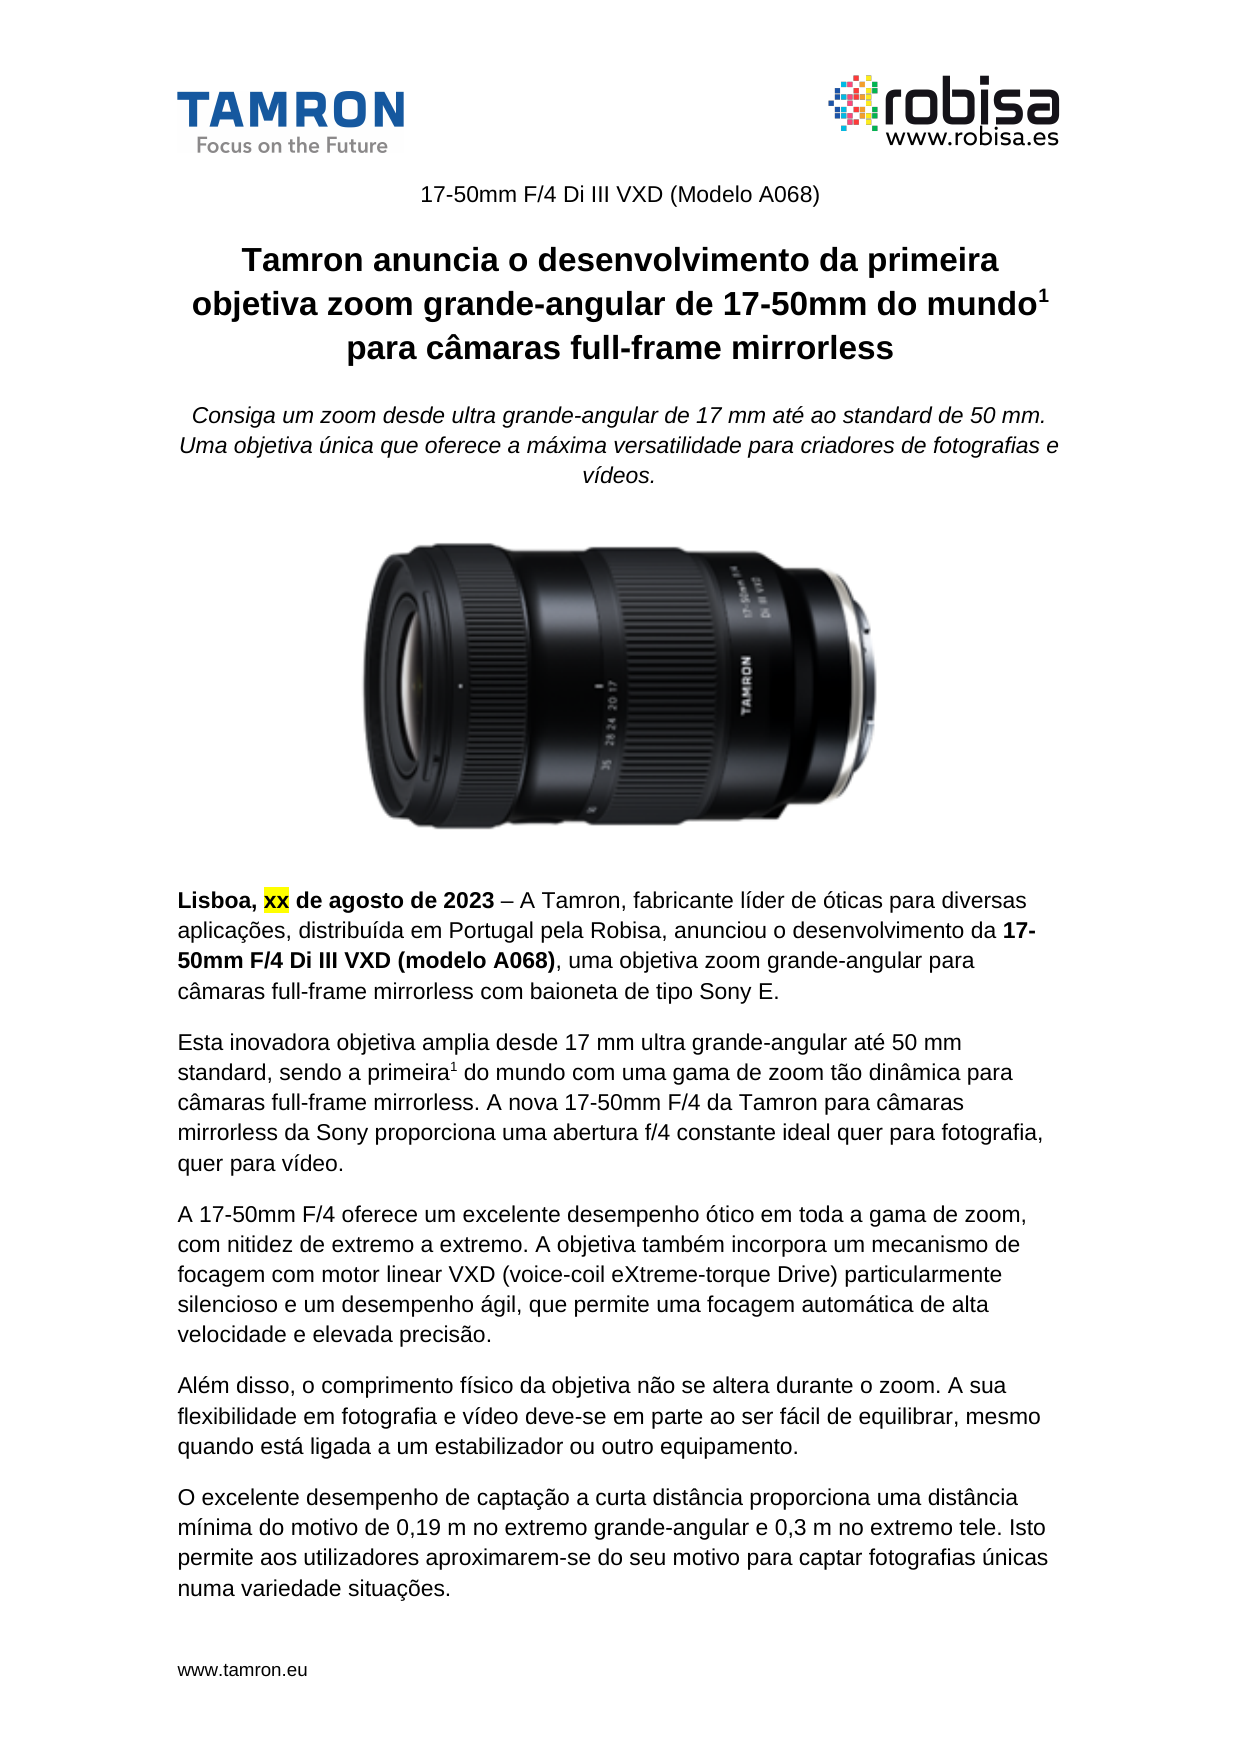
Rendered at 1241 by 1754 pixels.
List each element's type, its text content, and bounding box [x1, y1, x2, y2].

text Esta inovadora objetiva amplia desde 17 mm ultra grande-angular até 50 mm standard, sendo a primeira1 do mundo com uma gama de zoom tão dinâmica para câmaras full-frame mirrorless. A nova 17-50mm F/4 da Tamron para câmaras mirrorless da Sony proporciona uma abertura f/4 constante ideal quer para fotografia, quer para vídeo. [177, 1029, 1063, 1176]
picture [177, 91, 404, 153]
text Consiga um zoom desde ultra grande-angular de 17 mm até ao standard de 50 mm. Uma objetiva única que oferece a máxima versatilidade para criadores de fotografias e vídeos. [177, 402, 1063, 488]
picture [826, 73, 1063, 153]
text Lisboa, xx de agosto de 2023 – A Tamron, fabricante líder de óticas para diversas aplicações, distribuída em Portugal pela Robisa, anunciou o desenvolvimento da 17-50mm F/4 Di III VXD (modelo A068), uma objetiva zoom grande-angular para câmaras full-frame mirrorless com baioneta de tipo Sony E. [177, 887, 1063, 1004]
text 17-50mm F/4 Di III VXD (Modelo A068) [177, 181, 1063, 207]
text A 17-50mm F/4 oferece um excelente desempenho ótico em toda a gama de zoom, com nitidez de extremo a extremo. A objetiva também incorpora um mecanismo de focagem com motor linear VXD (voice-coil eXtreme-torque Drive) particularmente silencioso e um desempenho ágil, que permite uma focagem automática de alta velocidade e elevada precisão. [177, 1201, 1063, 1348]
text O excelente desempenho de captação a curta distância proporciona uma distância mínima do motivo de 0,19 m no extremo grande-angular e 0,3 m no extremo tele. Isto permite aos utilizadores aproximarem-se do seu motivo para captar fotografias únicas numa variedade situações. [177, 1484, 1063, 1601]
text Tamron anuncia o desenvolvimento da primeira objetiva zoom grande-angular de 17-50mm do mundo para câmaras full-frame mirrorless [177, 240, 1063, 367]
text Além disso, o comprimento físico da objetiva não se altera durante o zoom. A sua flexibilidade em fotografia e vídeo deve-se em parte ao ser fácil de equilibrar, mesmo quando está ligada a um estabilizador ou outro equipamento. [177, 1372, 1063, 1459]
picture [252, 521, 989, 854]
